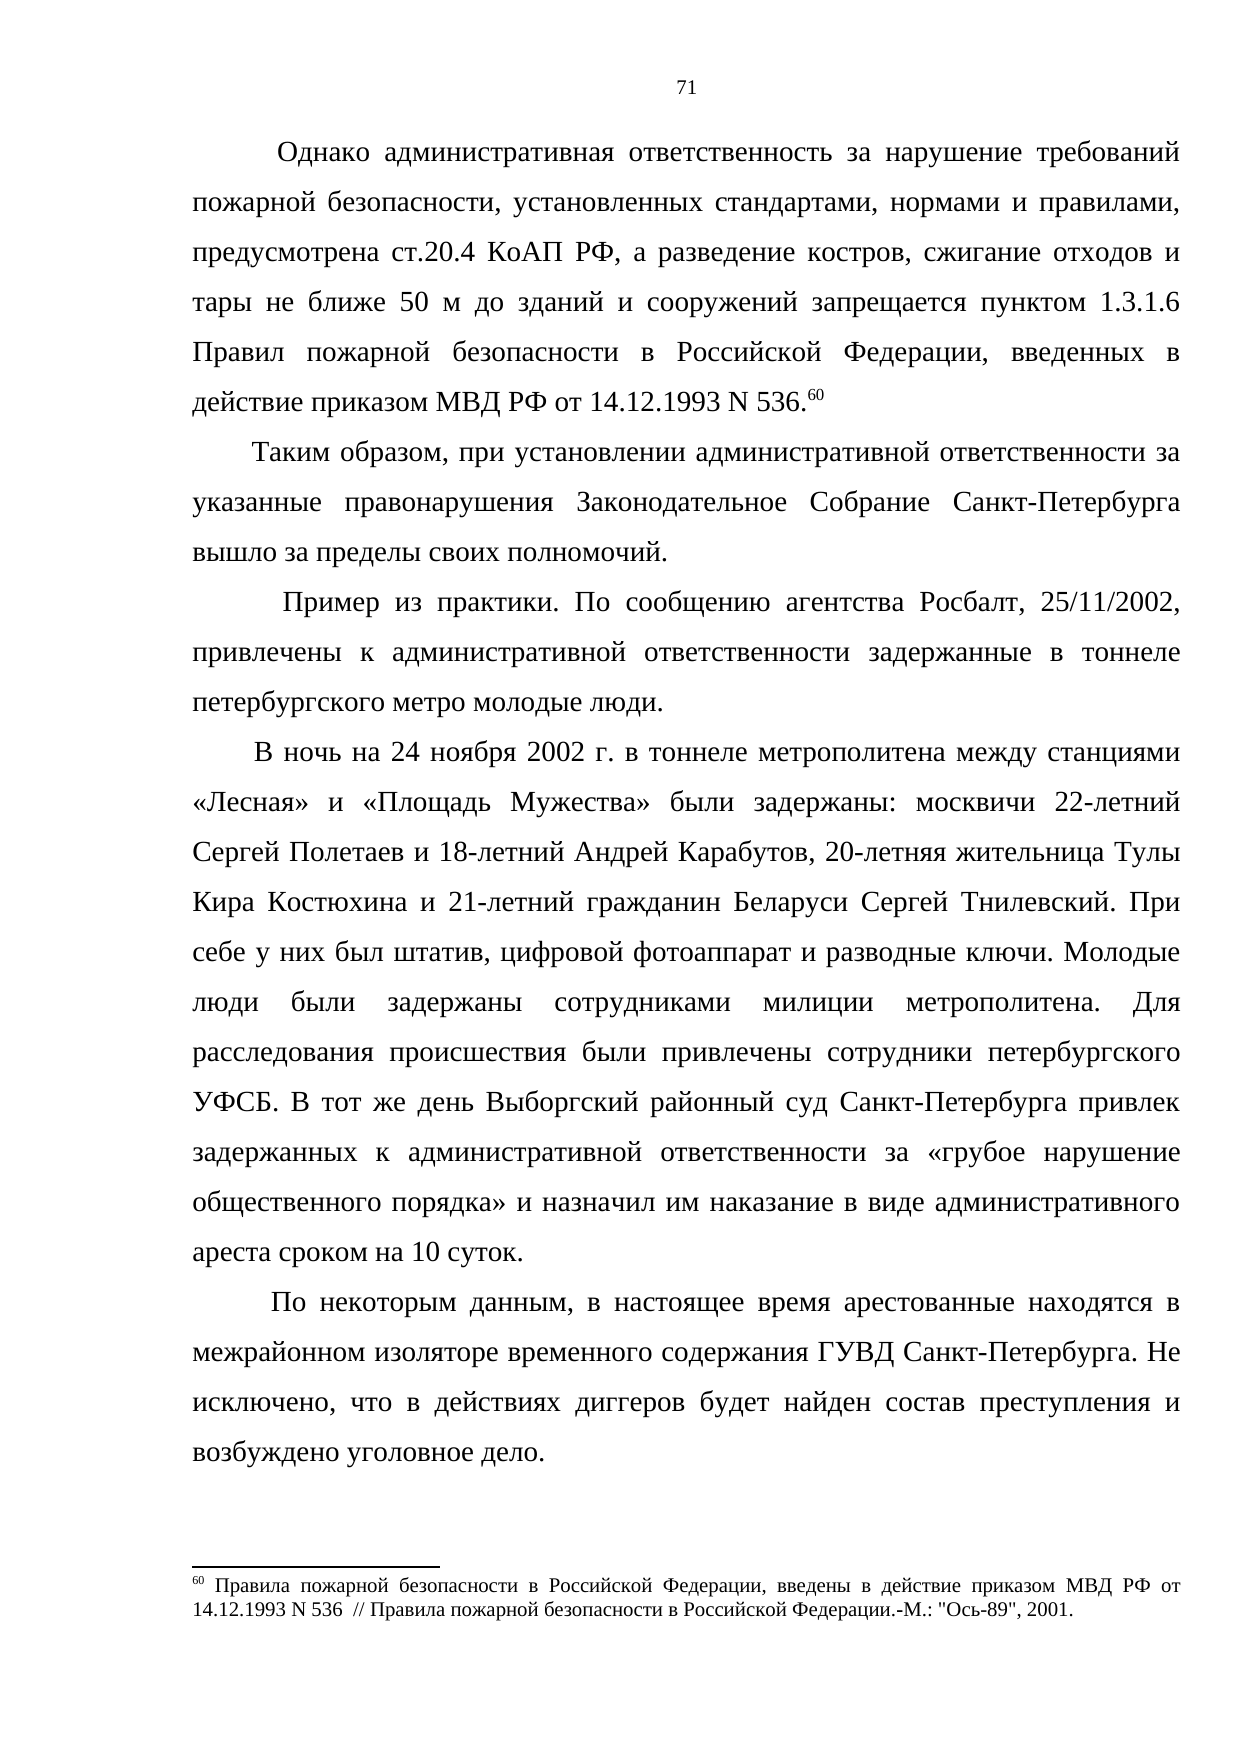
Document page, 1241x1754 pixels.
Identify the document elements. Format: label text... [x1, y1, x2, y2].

text Таким образом, при установлении административной ответственности за указанные правонарушения Законодательное Собрание Санкт-Петербурга вышло за пределы своих полномочий. [192, 418, 1181, 568]
text По некоторым данным, в настоящее время арестованные находятся в межрайонном изоляторе временного содержания ГУВД Санкт-Петербурга. Не исключено, что в действиях диггеров будет найден состав преступления и возбуждено уголовное дело. [192, 1268, 1181, 1468]
text В ночь на 24 ноября 2002 г. в тоннеле метрополитена между станциями «Лесная» и «Площадь Мужества» были задержаны: москвичи 22-летний Сергей Полетаев и 18-летний Андрей Карабутов, 20-летняя жительница Тулы Кира Костюхина и 21-летний гражданин Беларуси Сергей Тнилевский. При себе у них был штатив, цифровой фотоаппарат и разводные ключи. Молодые люди были задержаны сотрудниками милиции метрополитена. Для расследования происшествия были привлечены сотрудники петербургского УФСБ. В тот же день Выборгский районный суд Санкт-Петербурга привлек задержанных к административной ответственности за «грубое нарушение общественного порядка» и назначил им наказание в виде административного ареста сроком на 10 суток. [192, 718, 1181, 1268]
text Пример из практики. По сообщению агентства Росбалт, 25/11/2002, привлечены к административной ответственности задержанные в тоннеле петербургского метро молодые люди. [192, 568, 1181, 718]
text Однако административная ответственность за нарушение требований пожарной безопасности, установленных стандартами, нормами и правилами, предусмотрена ст.20.4 КоАП РФ, а разведение костров, сжигание отходов и тары не ближе 50 м до зданий и сооружений запрещается пунктом 1.3.1.6 Правил пожарной безопасности в Российской Федерации, введенных в действие приказом МВД РФ от 14.12.1993 N 536. [192, 118, 1181, 418]
